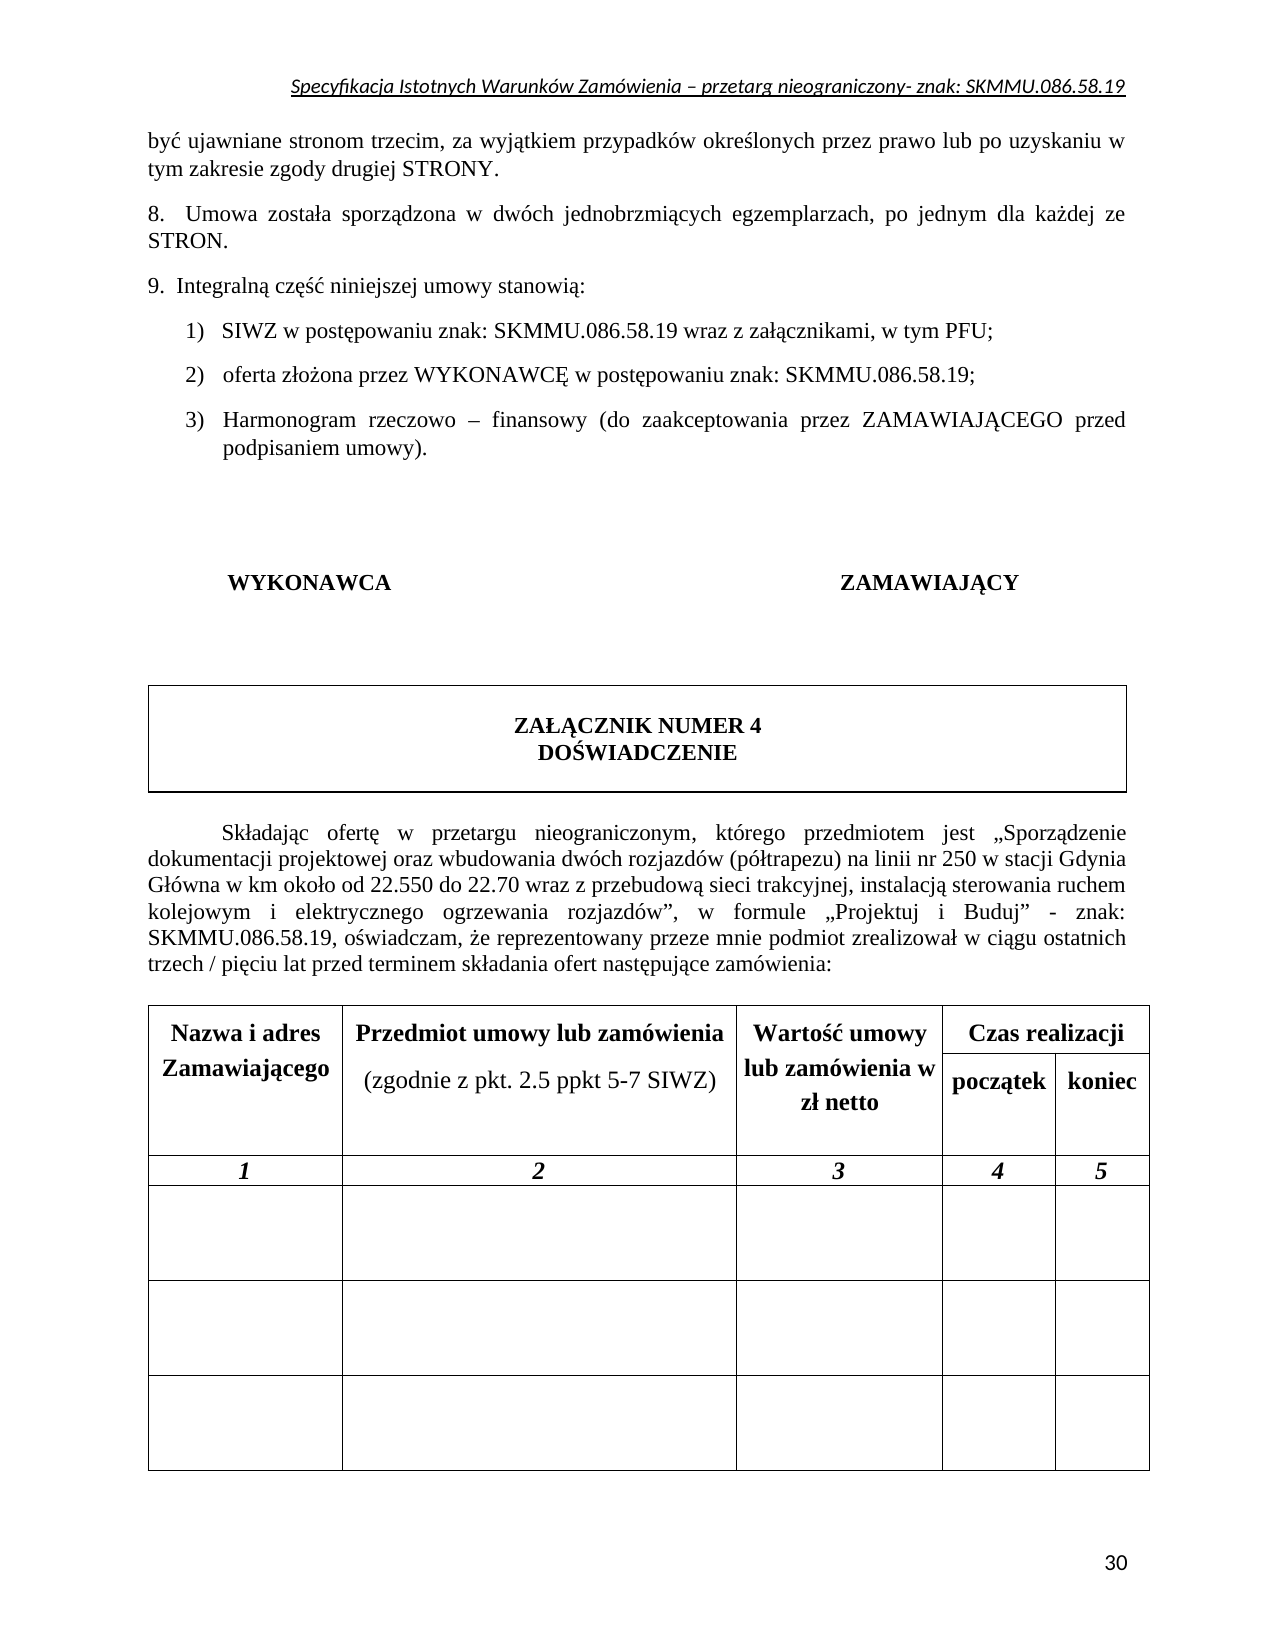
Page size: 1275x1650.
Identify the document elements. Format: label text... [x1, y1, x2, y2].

list Harmonogram rzeczowo – finansowy (do zaakceptowania przez ZAMAWIAJĄCEGO przed podpisaniem umowy). [185, 406, 1127, 460]
list oferta złożona przez WYKONAWCĘ w postępowaniu znak: SKMMU.086.58.19; [185, 361, 1127, 388]
table_header Przedmiot umowy lub zamówienia (zgodnie z pkt. 2.5 ppkt 5-7 SIWZ) [343, 1006, 736, 1155]
table_cell [943, 1186, 1055, 1280]
table_cell [1056, 1186, 1149, 1280]
table_cell [343, 1281, 736, 1375]
table_cell [343, 1186, 736, 1280]
table_cell [1056, 1281, 1149, 1375]
table_cell [1056, 1376, 1149, 1470]
table_cell [343, 1376, 736, 1470]
table_cell 2 [343, 1156, 736, 1185]
table_header Czas realizacji [943, 1006, 1149, 1052]
table_cell początek [943, 1054, 1055, 1155]
table_cell 3 [737, 1156, 942, 1185]
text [148, 127, 1127, 181]
text WYKONAWCA ZAMAWIAJĄCY [148, 569, 1127, 596]
text 8. Umowa została sporządzona w dwóch jednobrzmiących egzemplarzach, po jednym dla każdej ze STRON. [148, 200, 1127, 254]
table_cell [149, 1281, 342, 1375]
table_cell [943, 1281, 1055, 1375]
text 9. Integralną część niniejszej umowy stanowią: [148, 272, 1127, 298]
table_cell [149, 1376, 342, 1470]
table_header ZAŁĄCZNIK NUMER 4 DOŚWIADCZENIE [149, 686, 1126, 791]
text 1) SIWZ w postępowaniu znak: SKMMU.086.58.19 wraz z załącznikami, w tym PFU; [148, 317, 1127, 343]
table_header Nazwa i adres Zamawiającego [149, 1006, 342, 1155]
table_cell [737, 1186, 942, 1280]
table_cell 5 [1056, 1156, 1149, 1185]
table_header Wartość umowy lub zamówienia w zł netto [737, 1006, 942, 1155]
table_cell [943, 1376, 1055, 1470]
table_cell 4 [943, 1156, 1055, 1185]
table_cell 1 [149, 1156, 342, 1185]
table_cell [737, 1281, 942, 1375]
text Składając ofertę w przetargu nieograniczonym, którego przedmiotem jest „Sporządzenie dokumentacji projektowej oraz wbudowania dwóch rozjazdów (półtrapezu) na linii nr 250 w stacji Gdynia Główna w km około od 22.550 do 22.70 wraz z przebudową sieci trakcyjnej, instalacją sterowania ruchem kolejowym i elektrycznego ogrzewania rozjazdów”, w formule „Projektuj i Buduj” - znak: SKMMU.086.58.19, oświadczam, że reprezentowany przeze mnie podmiot zrealizował w ciągu ostatnich trzech / pięciu lat przed terminem składania ofert następujące zamówienia: [148, 819, 1127, 977]
table_cell koniec [1056, 1054, 1149, 1155]
table_cell [149, 1186, 342, 1280]
table_cell [737, 1376, 942, 1470]
